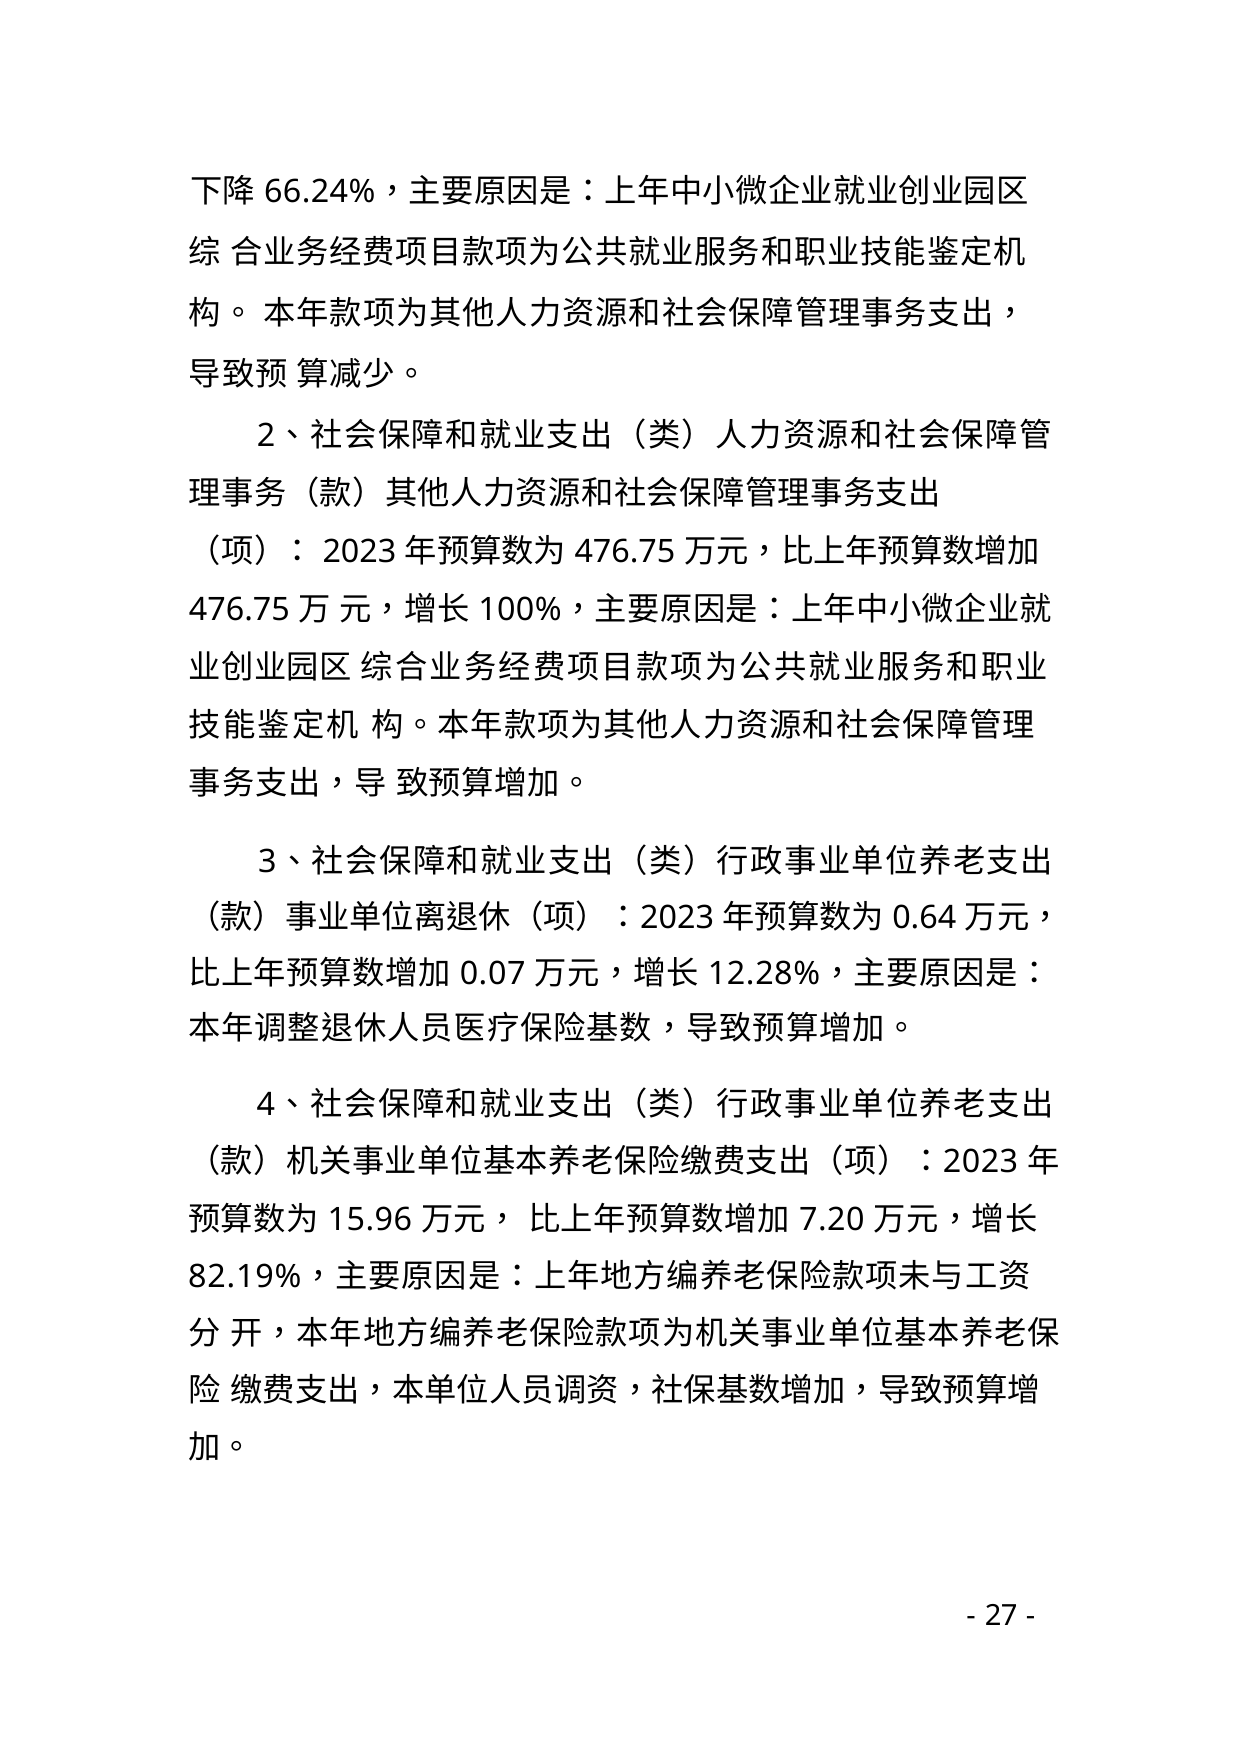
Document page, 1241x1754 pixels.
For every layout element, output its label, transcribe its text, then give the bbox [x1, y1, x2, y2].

text 3、社会保障和就业支出（类）行政事业单位养老支出 （款）事业单位离退休（项）：2023 年预算数为 0.64 万元， 比上年预算数增加 0.07 万元，增长 12.28%，主要原因是： 本年调整退休人员医疗保险基数，导致预算增加。 [188, 838, 1062, 1049]
text 4、社会保障和就业支出（类）行政事业单位养老支出 （款）机关事业单位基本养老保险缴费支出（项）：2023 年 预算数为 15.96 万元， 比上年预算数增加 7.20 万元，增长 82.19%，主要原因是：上年地方编养老保险款项未与工资分 开，本年地方编养老保险款项为机关事业单位基本养老保险 缴费支出，本单位人员调资，社保基数增加，导致预算增加。 [188, 1081, 1062, 1468]
text 下降 66.24%，主要原因是：上年中小微企业就业创业园区综 合业务经费项目款项为公共就业服务和职业技能鉴定机构。 本年款项为其他人力资源和社会保障管理事务支出，导致预 算减少。 [189, 168, 1053, 395]
text 2、社会保障和就业支出（类）人力资源和社会保障管 理事务（款）其他人力资源和社会保障管理事务支出（项）： 2023 年预算数为 476.75 万元，比上年预算数增加 476.75 万 元，增长 100%，主要原因是：上年中小微企业就业创业园区 综合业务经费项目款项为公共就业服务和职业技能鉴定机 构。本年款项为其他人力资源和社会保障管理事务支出，导 致预算增加。 [189, 412, 1062, 804]
